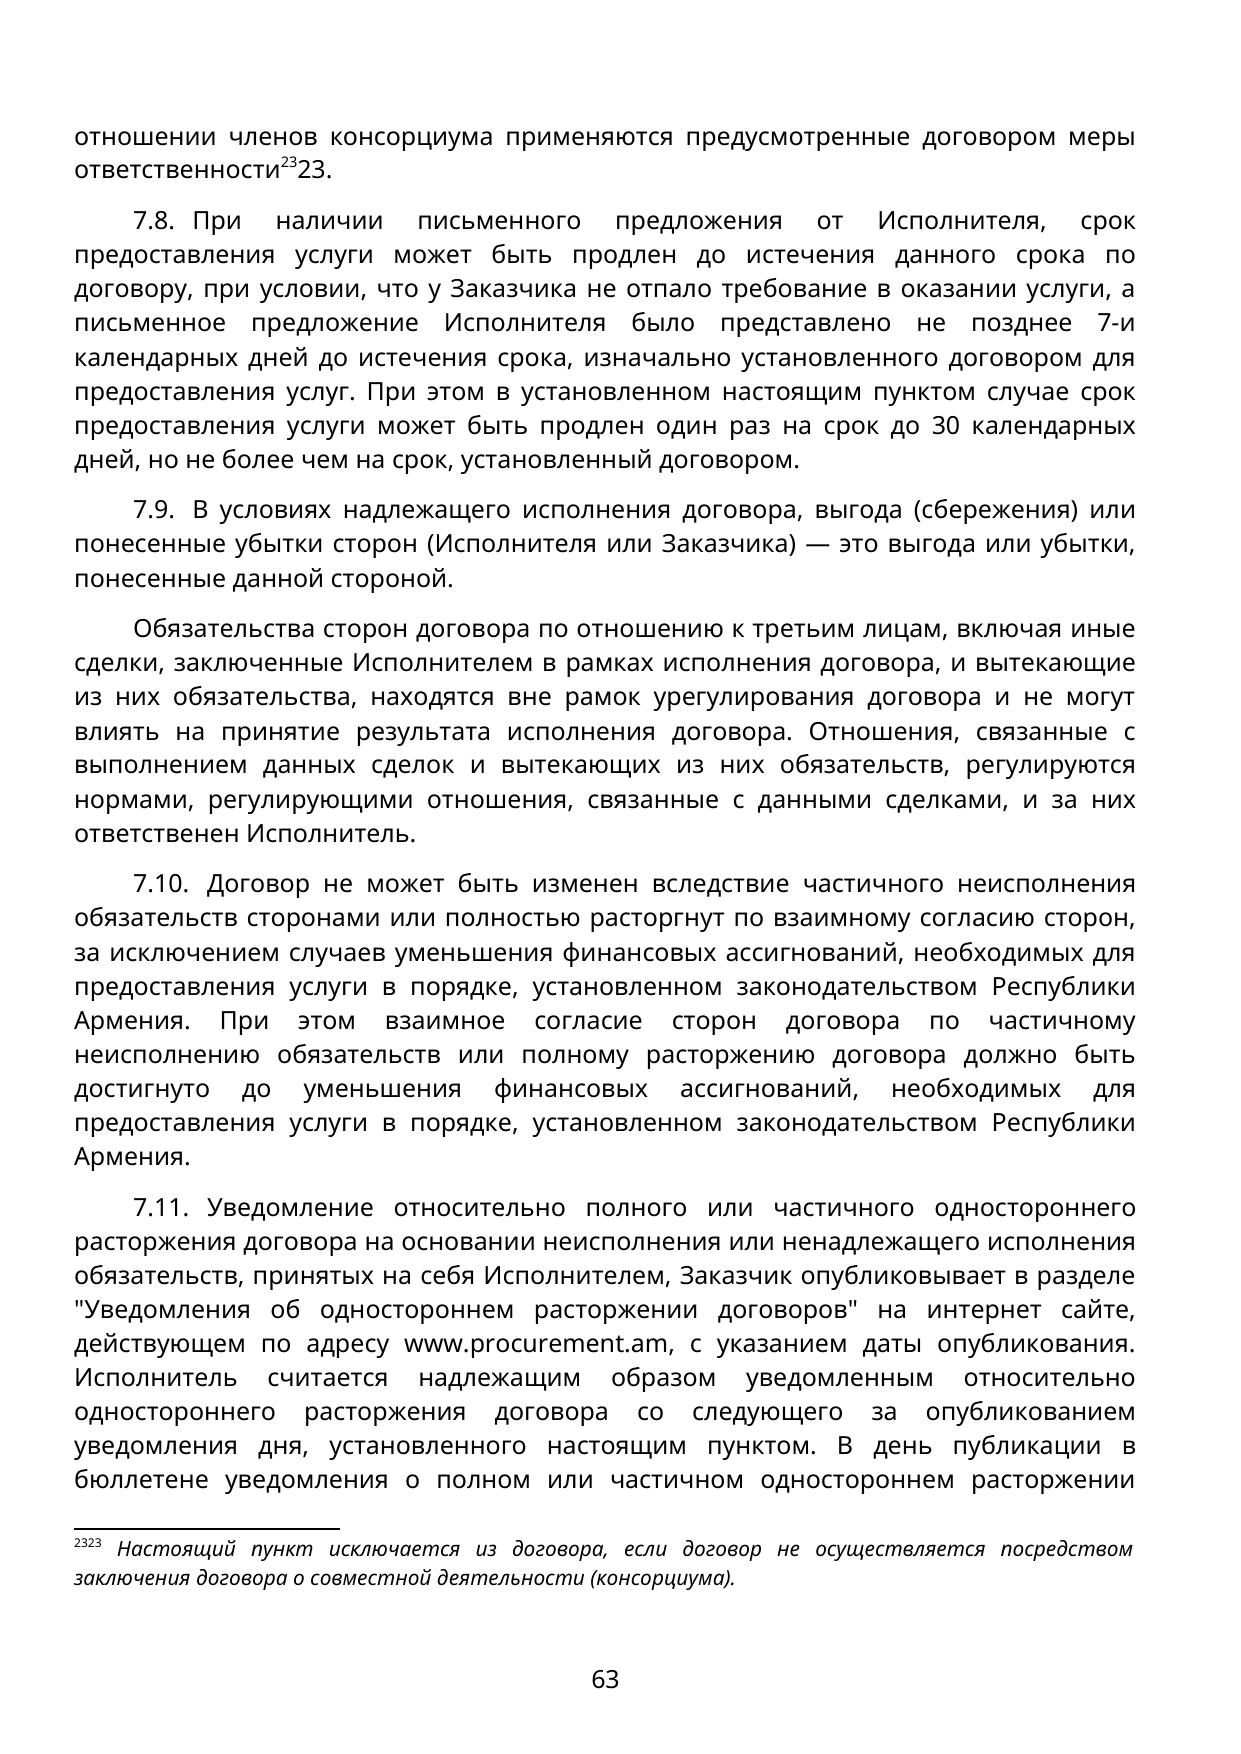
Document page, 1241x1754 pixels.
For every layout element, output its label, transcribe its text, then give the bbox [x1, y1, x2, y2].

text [74, 1189, 1137, 1496]
text 7.10. Договор не может быть изменен вследствие частичного неисполнения обязательств сторонами или полностью расторгнут по взаимному согласию сторон, за исключением случаев уменьшения финансовых ассигнований, необходимых для предоставления услуги в порядке, установленном законодательством Республики Армения. При этом взаимное согласие сторон договора по частичному неисполнению обязательств или полному расторжению договора должно быть достигнуто до уменьшения финансовых ассигнований, необходимых для предоставления услуги в порядке, установленном законодательством Республики Армения. [74, 866, 1137, 1173]
text 7.9. В условиях надлежащего исполнения договора, выгода (сбережения) или понесенные убытки сторон (Исполнителя или Заказчика) — это выгода или убытки, понесенные данной стороной. [74, 492, 1137, 594]
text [74, 118, 1137, 186]
text 7.8. При наличии письменного предложения от Исполнителя, срок предоставления услуги может быть продлен до истечения данного срока по договору, при условии, что у Заказчика не отпало требование в оказании услуги, а письменное предложение Исполнителя было представлено не позднее 7-и календарных дней до истечения срока, изначально установленного договором для предоставления услуг. При этом в установленном настоящим пунктом случае срок предоставления услуги может быть продлен один раз на срок до 30 календарных дней, но не более чем на срок, установленный договором. [74, 203, 1137, 475]
text Обязательства сторон договора по отношению к третьим лицам, включая иные сделки, заключенные Исполнителем в рамках исполнения договора, и вытекающие из них обязательства, находятся вне рамок урегулирования договора и не могут влиять на принятие результата исполнения договора. Отношения, связанные с выполнением данных сделок и вытекающих из них обязательств, регулируются нормами, регулирующими отношения, связанные с данными сделками, и за них ответственен Исполнитель. [74, 611, 1137, 849]
